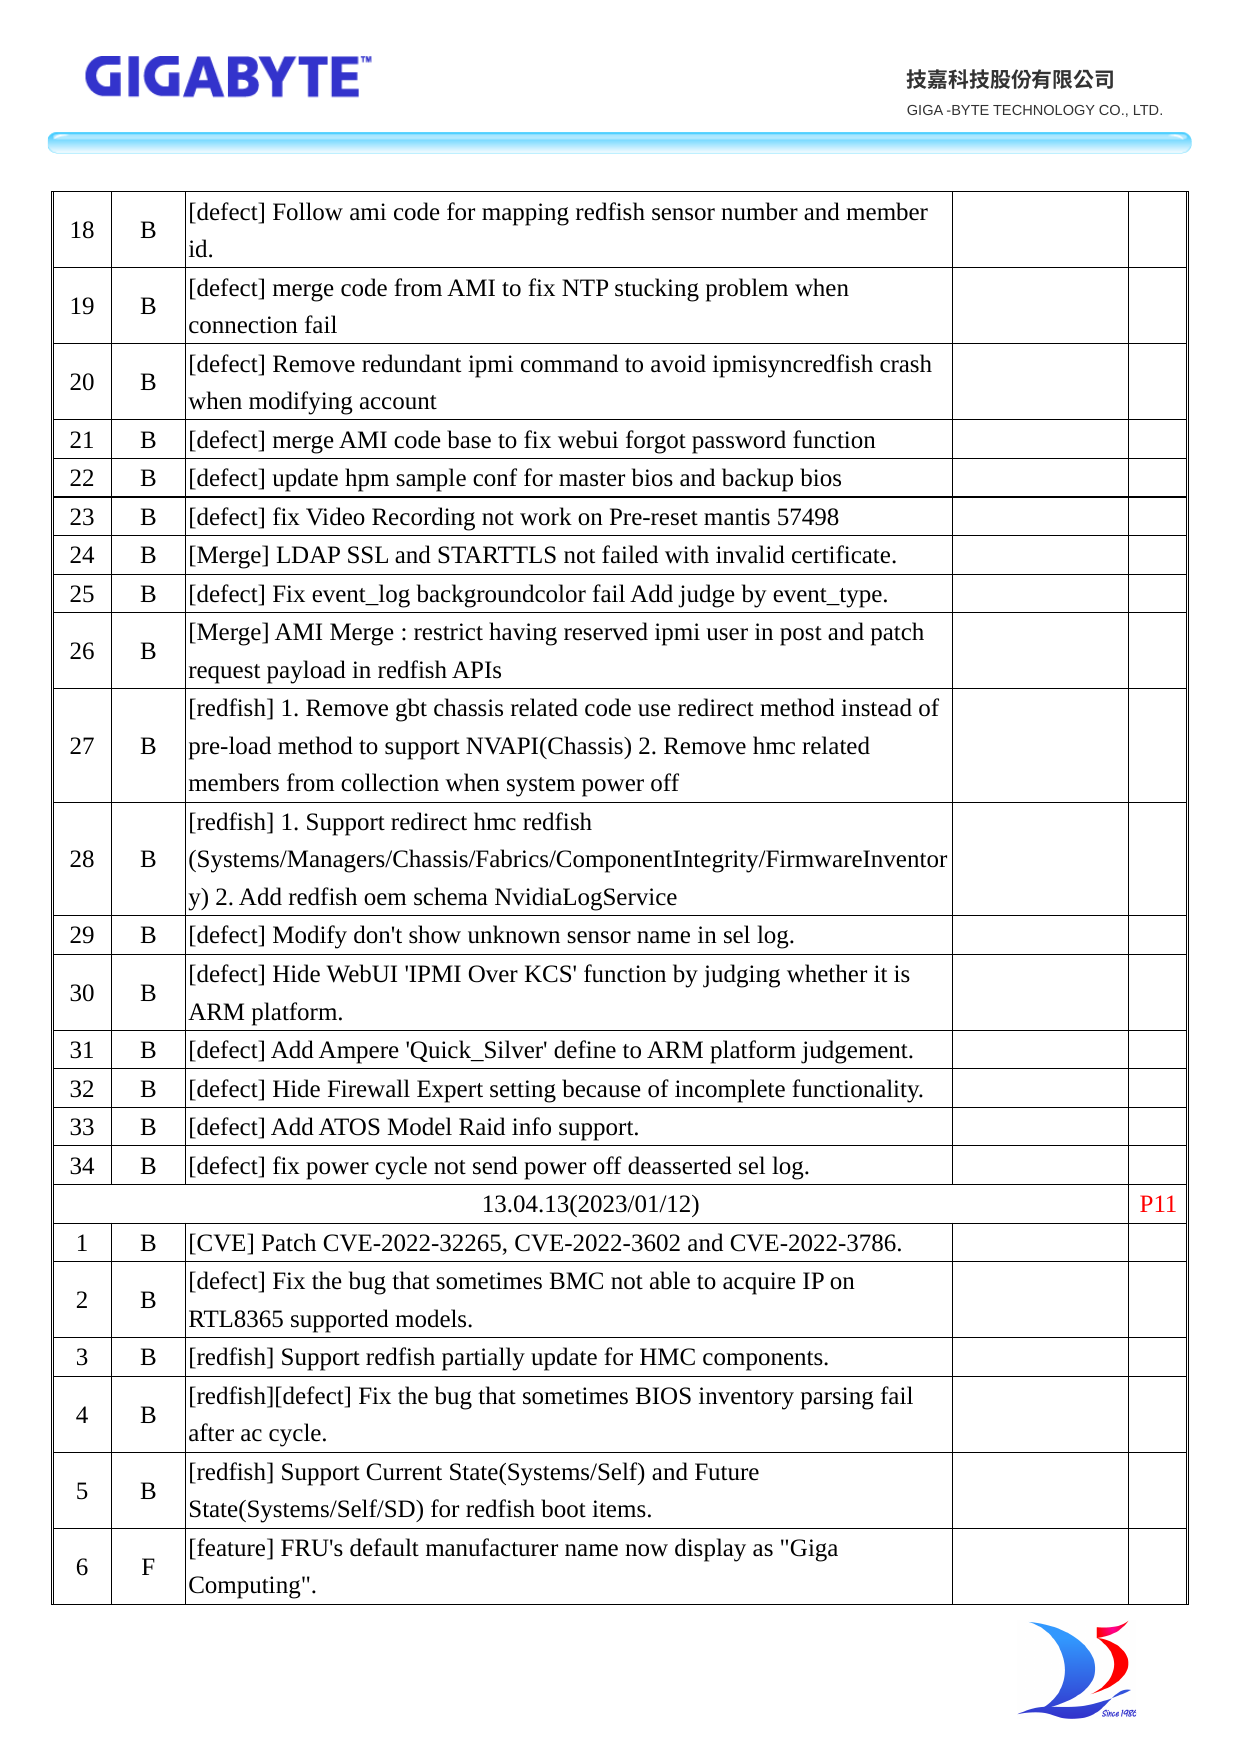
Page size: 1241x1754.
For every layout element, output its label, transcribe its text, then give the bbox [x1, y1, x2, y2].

table_cell [defect] Remove redundant ipmi command to avoid ipmisyncredfish crash when modifying account [186, 344, 952, 419]
table_cell [953, 1146, 1128, 1184]
table_cell 13.04.13(2023/01/12) [54, 1185, 1128, 1222]
table_cell B [112, 1338, 185, 1376]
table_cell [redfish] 1. Support redirect hmc redfish (Systems/Managers/Chassis/Fabrics/ComponentIntegrity/FirmwareInventory) 2. Add redfish oem schema NvidiaLogService [186, 803, 952, 915]
table_cell B [112, 1108, 185, 1145]
table_cell [1129, 1262, 1186, 1337]
table_cell [1129, 420, 1186, 458]
table_cell 6 [54, 1529, 111, 1604]
table_cell [953, 803, 1128, 915]
table_cell [defect] fix power cycle not send power off deasserted sel log. [186, 1146, 952, 1184]
table_cell B [112, 498, 185, 535]
table_cell [953, 1529, 1128, 1604]
table_cell 20 [54, 344, 111, 419]
table_cell 28 [54, 803, 111, 915]
table_cell 22 [54, 459, 111, 496]
table_cell [defect] Add Ampere 'Quick_Silver' define to ARM platform judgement. [186, 1031, 952, 1068]
table_cell B [112, 955, 185, 1030]
table_cell 19 [54, 268, 111, 343]
table_cell [1129, 1453, 1186, 1528]
table_cell B [112, 344, 185, 419]
table_cell 29 [54, 916, 111, 954]
table_cell [1129, 1377, 1186, 1452]
table_cell [feature] FRU's default manufacturer name now display as "Giga Computing". [186, 1529, 952, 1604]
table_cell B [112, 1146, 185, 1184]
table_cell B [112, 1453, 185, 1528]
table_cell [953, 575, 1128, 612]
table_cell [1129, 1108, 1186, 1145]
table_cell B [112, 420, 185, 458]
table_cell [1129, 1069, 1186, 1107]
table_cell [1129, 1224, 1186, 1261]
table_cell 23 [54, 498, 111, 535]
table_cell B [112, 1377, 185, 1452]
table_cell 18 [54, 192, 111, 267]
table_cell 26 [54, 613, 111, 688]
table_cell [1129, 498, 1186, 535]
table_cell [1129, 1031, 1186, 1068]
table_cell B [112, 575, 185, 612]
table_cell [1129, 1529, 1186, 1604]
table_cell [953, 1453, 1128, 1528]
table_cell B [112, 536, 185, 573]
table_cell [defect] Fix the bug that sometimes BMC not able to acquire IP on RTL8365 supported models. [186, 1262, 952, 1337]
table_cell F [112, 1529, 185, 1604]
table_cell [953, 192, 1128, 267]
table_cell [1129, 268, 1186, 343]
table_cell [953, 536, 1128, 573]
table_cell [953, 344, 1128, 419]
table_cell [953, 498, 1128, 535]
table_cell P11 [1129, 1185, 1186, 1222]
table_cell [953, 1069, 1128, 1107]
table_cell [953, 1377, 1128, 1452]
table_cell 27 [54, 689, 111, 802]
table_cell [1129, 613, 1186, 688]
table_cell B [112, 803, 185, 915]
table_cell [953, 613, 1128, 688]
table_cell 5 [54, 1453, 111, 1528]
table_cell 1 [54, 1224, 111, 1261]
table_cell [953, 1262, 1128, 1337]
table_cell [953, 268, 1128, 343]
table_cell 33 [54, 1108, 111, 1145]
table_cell [Merge] LDAP SSL and STARTTLS not failed with invalid certificate. [186, 536, 952, 573]
table_cell [defect] Follow ami code for mapping redfish sensor number and member id. [186, 192, 952, 267]
table_cell [defect] Hide WebUI 'IPMI Over KCS' function by judging whether it is ARM platform. [186, 955, 952, 1030]
picture [1017, 1620, 1137, 1719]
table_cell 34 [54, 1146, 111, 1184]
table_cell [953, 1224, 1128, 1261]
table_cell B [112, 613, 185, 688]
table_cell [redfish] 1. Remove gbt chassis related code use redirect method instead of pre-load method to support NVAPI(Chassis) 2. Remove hmc related members from collection when system power off [186, 689, 952, 802]
table_cell B [112, 192, 185, 267]
table_cell [defect] Add ATOS Model Raid info support. [186, 1108, 952, 1145]
table_cell [1129, 1338, 1186, 1376]
table_cell [953, 916, 1128, 954]
table_cell 3 [54, 1338, 111, 1376]
table_cell [953, 955, 1128, 1030]
table_cell [CVE] Patch CVE-2022-32265, CVE-2022-3602 and CVE-2022-3786. [186, 1224, 952, 1261]
table_cell [defect] Hide Firewall Expert setting because of incomplete functionality. [186, 1069, 952, 1107]
table_cell 2 [54, 1262, 111, 1337]
table_cell [953, 420, 1128, 458]
table_cell [953, 1108, 1128, 1145]
table_cell [1129, 459, 1186, 496]
table_cell B [112, 268, 185, 343]
table_cell B [112, 916, 185, 954]
table_cell [redfish] Support Current State(Systems/Self) and Future State(Systems/Self/SD) for redfish boot items. [186, 1453, 952, 1528]
table_cell [953, 1338, 1128, 1376]
table_cell 30 [54, 955, 111, 1030]
table_cell 32 [54, 1069, 111, 1107]
table_cell B [112, 459, 185, 496]
table_cell [953, 689, 1128, 802]
table_cell [953, 459, 1128, 496]
picture [47, 56, 1192, 154]
table_cell B [112, 1031, 185, 1068]
table_cell [1129, 955, 1186, 1030]
table_cell 4 [54, 1377, 111, 1452]
table_cell [defect] Fix event_log backgroundcolor fail Add judge by event_type. [186, 575, 952, 612]
table_cell [1129, 344, 1186, 419]
table_cell [defect] fix Video Recording not work on Pre-reset mantis 57498 [186, 498, 952, 535]
table_cell [1129, 689, 1186, 802]
table_cell B [112, 1069, 185, 1107]
table_cell [redfish][defect] Fix the bug that sometimes BIOS inventory parsing fail after ac cycle. [186, 1377, 952, 1452]
table_cell B [112, 1224, 185, 1261]
table_cell [redfish] Support redfish partially update for HMC components. [186, 1338, 952, 1376]
table_cell [defect] Modify don't show unknown sensor name in sel log. [186, 916, 952, 954]
table_cell [1129, 536, 1186, 573]
table_cell [defect] merge AMI code base to fix webui forgot password function [186, 420, 952, 458]
table_cell B [112, 689, 185, 802]
table_cell [Merge] AMI Merge : restrict having reserved ipmi user in post and patch request payload in redfish APIs [186, 613, 952, 688]
table_cell [1129, 803, 1186, 915]
table_cell 25 [54, 575, 111, 612]
table_cell 21 [54, 420, 111, 458]
table_cell [1129, 575, 1186, 612]
table_cell [1129, 192, 1186, 267]
table_cell [1129, 916, 1186, 954]
table_cell [1129, 1146, 1186, 1184]
table_cell 31 [54, 1031, 111, 1068]
table_cell [953, 1031, 1128, 1068]
table_cell [defect] merge code from AMI to fix NTP stucking problem when connection fail [186, 268, 952, 343]
table_cell [defect] update hpm sample conf for master bios and backup bios [186, 459, 952, 496]
table_cell 24 [54, 536, 111, 573]
table_cell B [112, 1262, 185, 1337]
